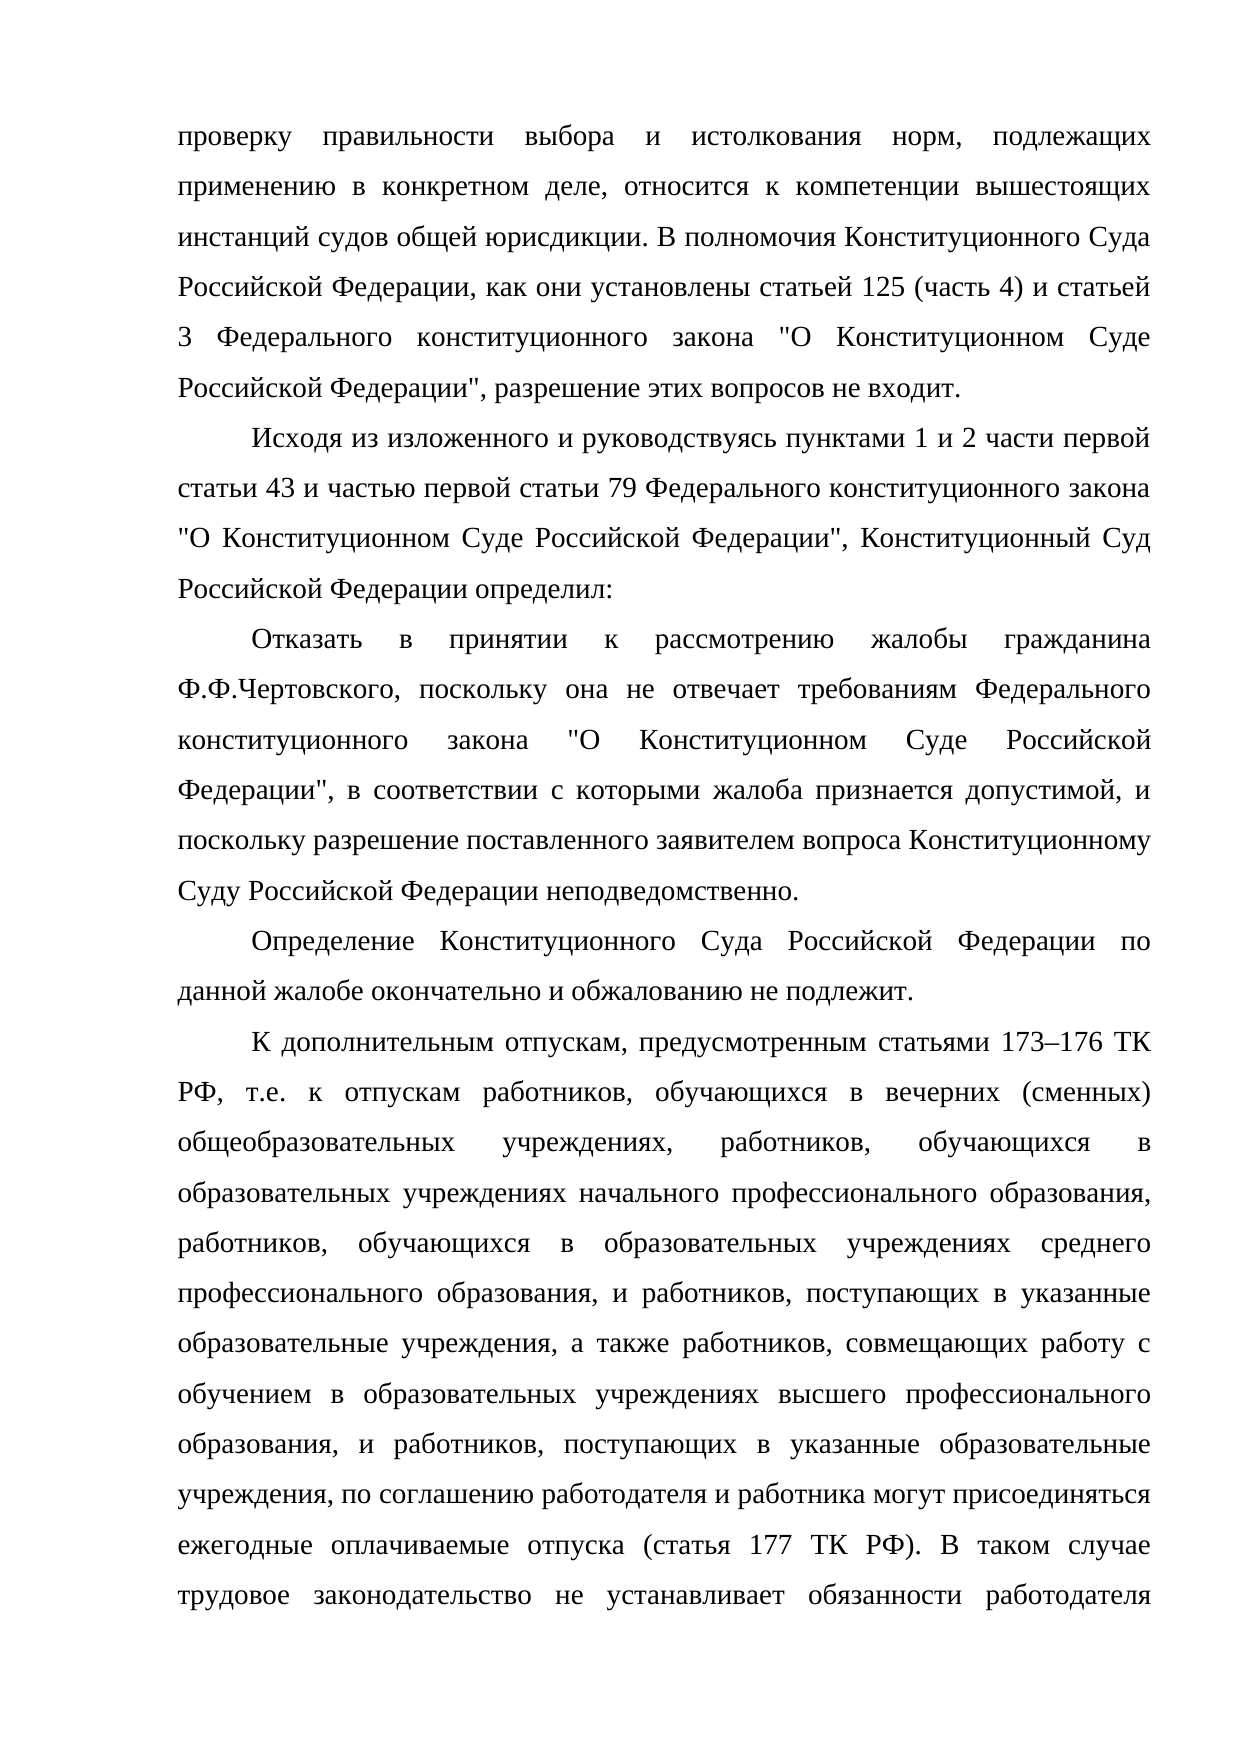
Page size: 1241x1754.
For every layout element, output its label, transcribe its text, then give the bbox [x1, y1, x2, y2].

text Исходя из изложенного и руководствуясь пунктами 1 и 2 части первой статьи 43 и частью первой статьи 79 Федерального конституционного закона "О Конституционном Суде Российской Федерации", Конституционный Суд Российской Федерации определил: [177, 420, 1152, 604]
text Определение Конституционного Суда Российской Федерации по данной жалобе окончательно и обжалованию не подлежит. [177, 923, 1152, 1007]
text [177, 1024, 1152, 1611]
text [177, 118, 1152, 403]
text Отказать в принятии к рассмотрению жалобы гражданина Ф.Ф.Чертовского, поскольку она не отвечает требованиям Федерального конституционного закона "О Конституционном Суде Российской Федерации", в соответствии с которыми жалоба признается допустимой, и поскольку разрешение поставленного заявителем вопроса Конституционному Суду Российской Федерации неподведомственно. [177, 621, 1152, 906]
